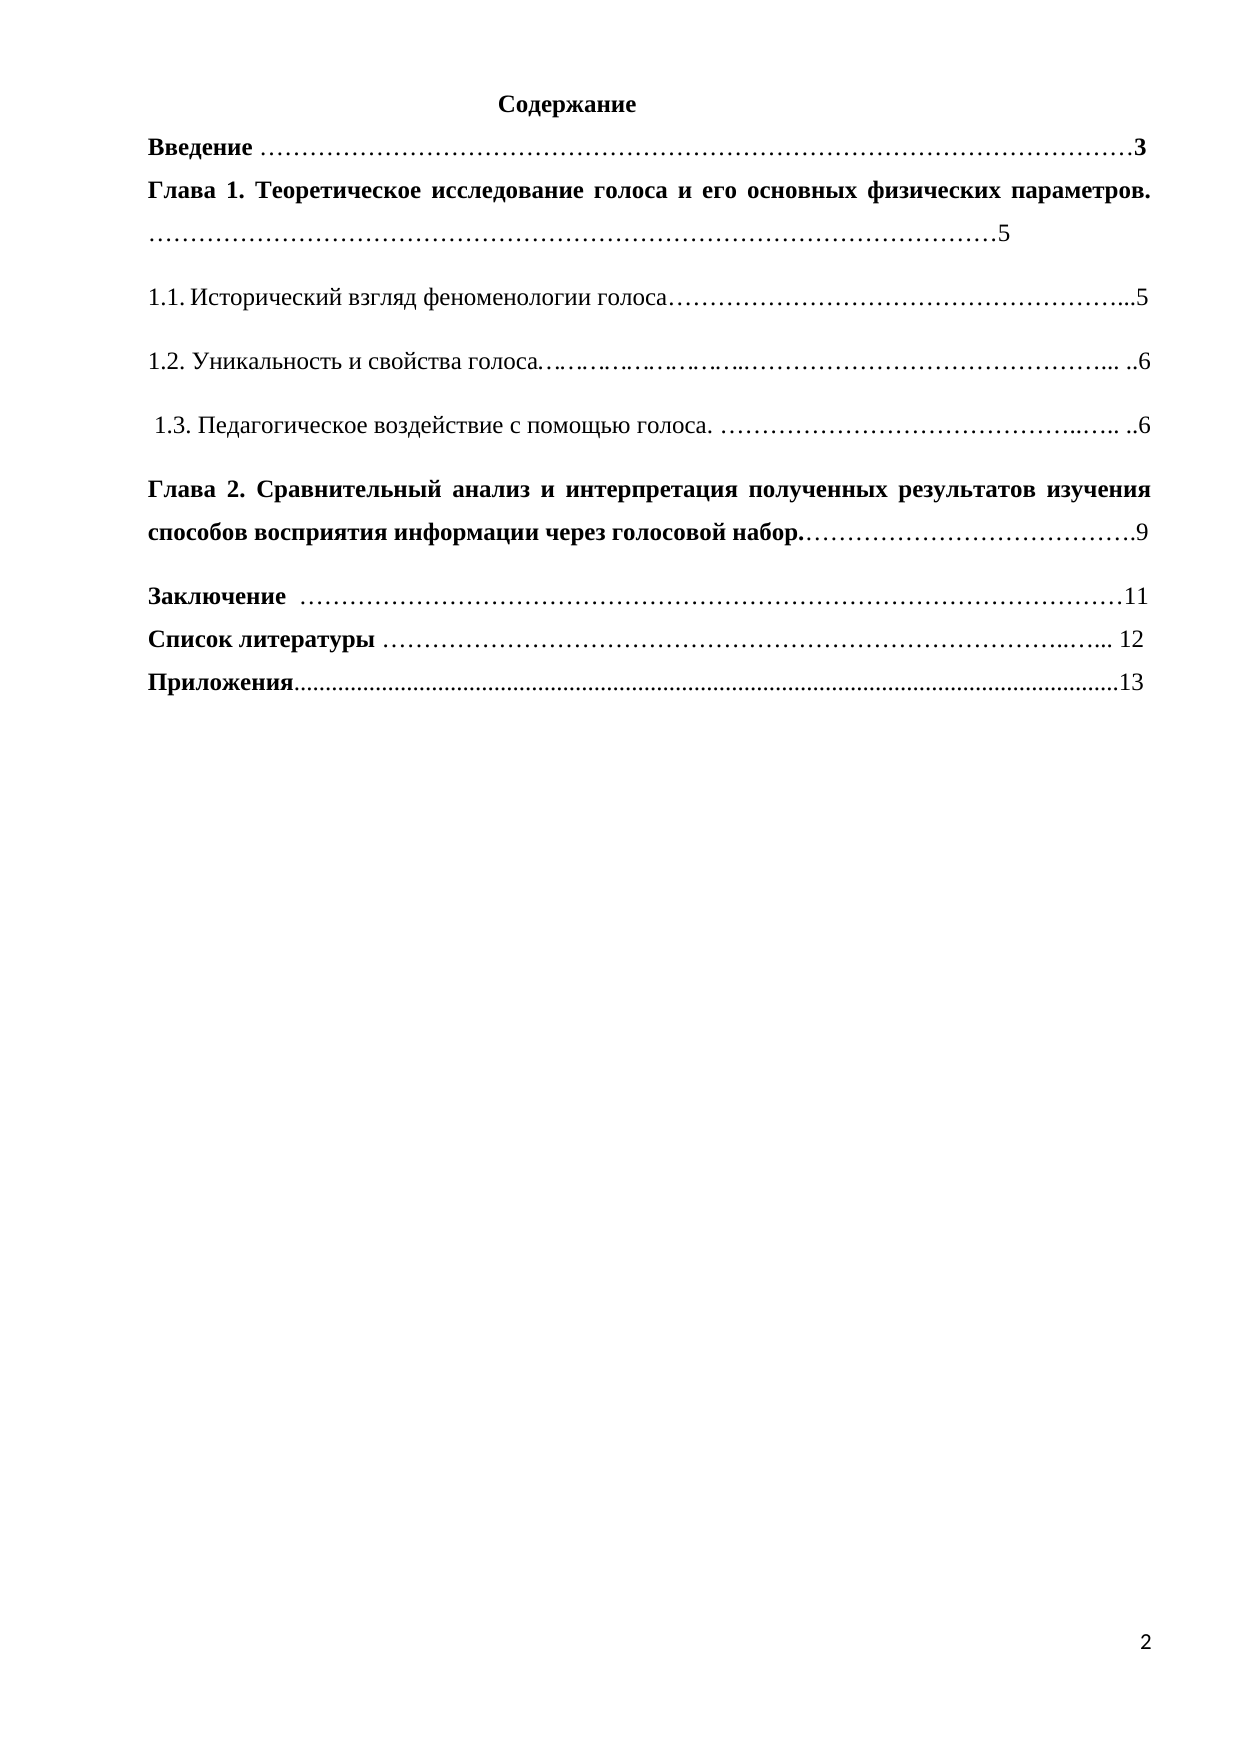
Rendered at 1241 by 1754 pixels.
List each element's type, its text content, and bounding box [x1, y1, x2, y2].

text Содержание [148, 89, 1152, 117]
text 1.2. Уникальность и свойства голоса………………………..……………………………………... ..6 [148, 346, 1152, 375]
text 1.3. Педагогическое воздействие с помощью голоса. ……………………………………..….. ..6 [148, 410, 1152, 439]
text Список литературы ………………………………………………………………………..…... 12 [148, 624, 1149, 653]
text Заключение ………………………………………………………………………………………11 [148, 581, 1149, 610]
text Приложения....................................................................................................................................13 [148, 667, 1149, 696]
text Глава 2. Сравнительный анализ и интерпретация полученных результатов изучения способов восприятия информации через голосовой набор.………………………………….9 [148, 474, 1152, 546]
text Глава 1. Теоретическое исследование голоса и его основных физических параметров.…………………………………………………………………………………………5 [148, 175, 1152, 247]
text Введение ……………………………………………………………………………………………3 [148, 132, 1149, 161]
list Исторический взгляд феноменологии голоса………………………………………………...5 [148, 282, 1152, 311]
